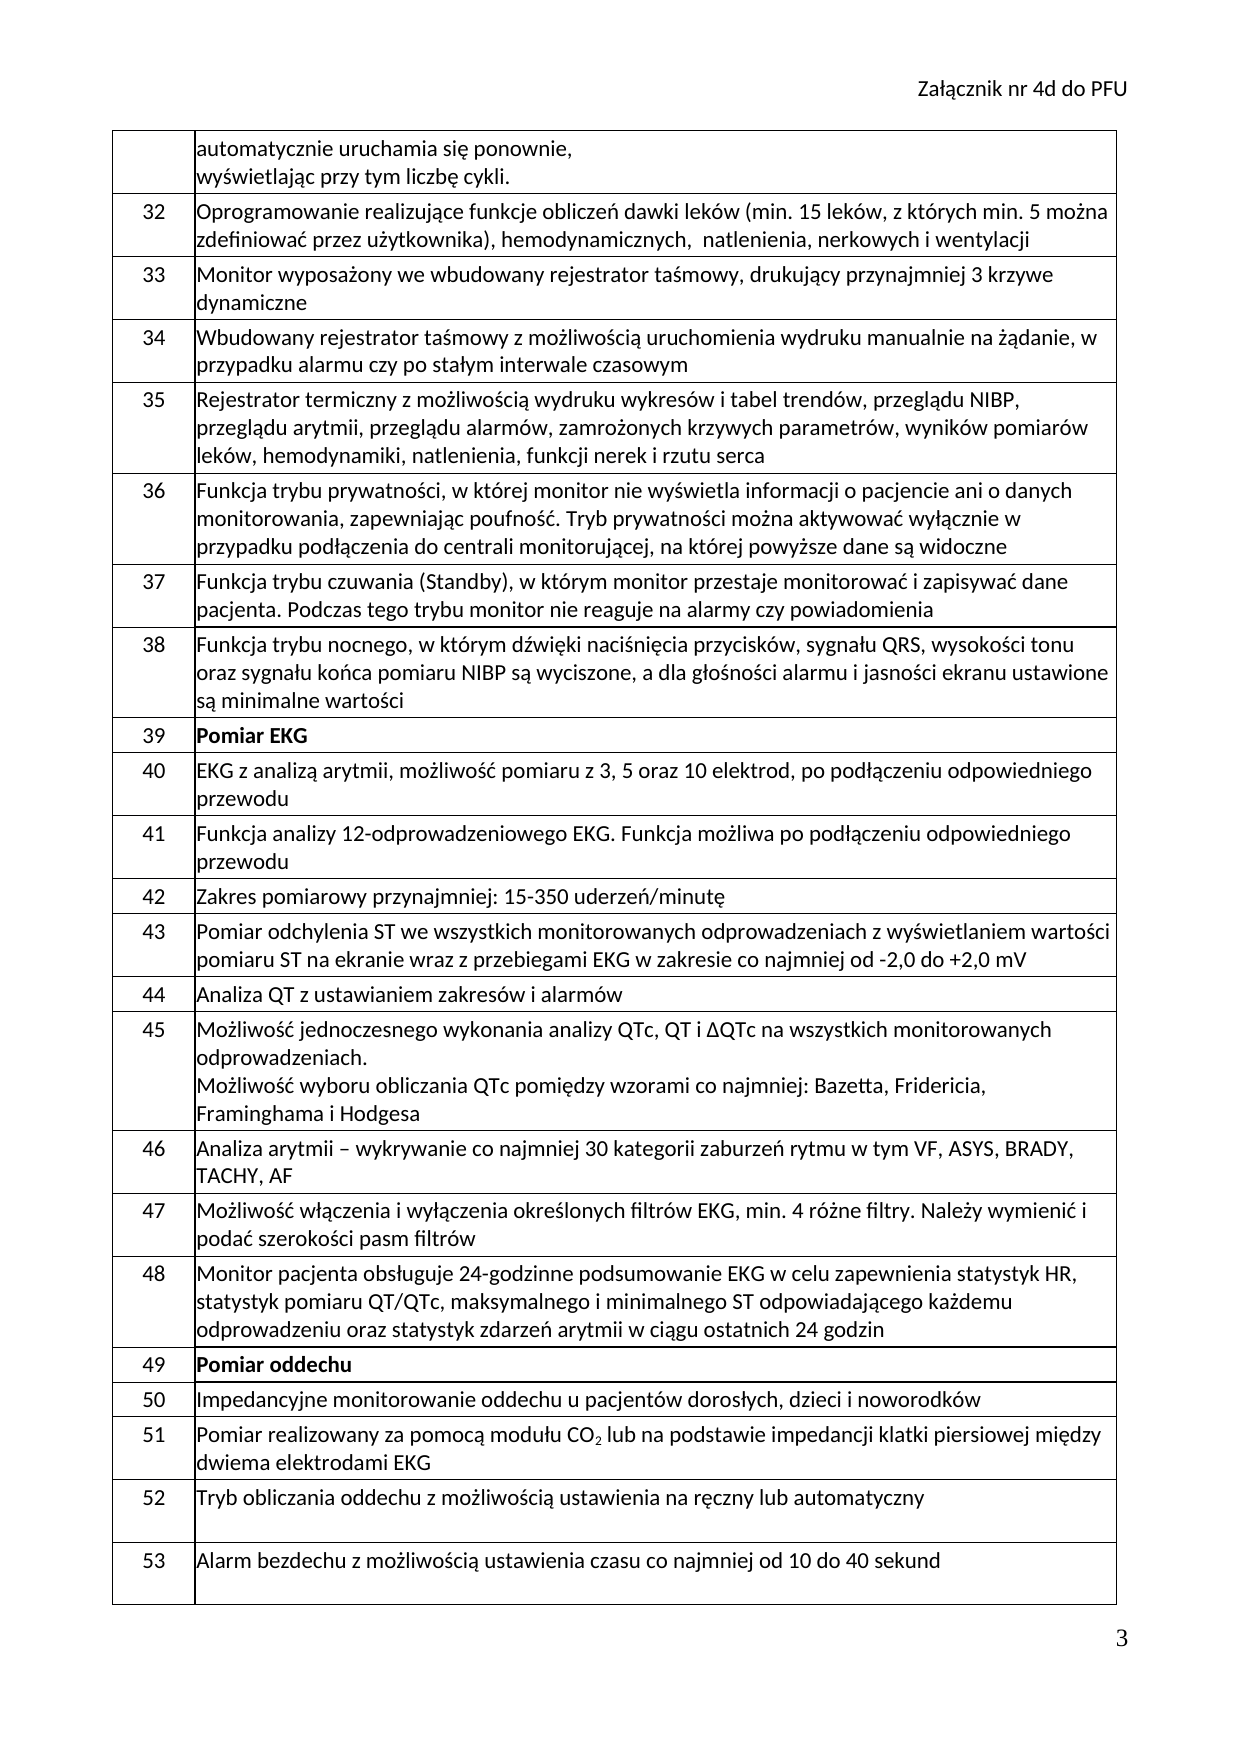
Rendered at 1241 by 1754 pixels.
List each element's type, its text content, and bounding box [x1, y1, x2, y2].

table_cell 31 [113, 131, 194, 193]
table_cell Impedancyjne monitorowanie oddechu u pacjentów dorosłych, dzieci i noworodków [196, 1383, 1116, 1416]
table_cell 35 [113, 383, 194, 472]
table_cell 34 [113, 320, 194, 382]
table_cell Możliwość włączenia i wyłączenia określonych filtrów EKG, min. 4 różne filtry. Należy wymienić i podać szerokości pasm filtrów [196, 1194, 1116, 1256]
table_cell Funkcja trybu prywatności, w której monitor nie wyświetla informacji o pacjencie ani o danych monitorowania, zapewniając poufność. Tryb prywatności można aktywować wyłącznie w przypadku podłączenia do centrali monitorującej, na której powyższe dane są widoczne [196, 474, 1116, 563]
table_cell 33 [113, 257, 194, 319]
table_cell 44 [113, 977, 194, 1011]
table_cell Analiza QT z ustawianiem zakresów i alarmów [196, 977, 1116, 1011]
table_cell Oprogramowanie realizujące funkcje obliczeń dawki leków (min. 15 leków, z których min. 5 można zdefiniować przez użytkownika), hemodynamicznych, natlenienia, nerkowych i wentylacji [196, 194, 1116, 256]
table_cell 41 [113, 816, 194, 878]
table_cell 32 [113, 194, 194, 256]
table_cell 49 [113, 1348, 194, 1381]
table_cell 38 [113, 628, 194, 717]
table_cell 43 [113, 914, 194, 976]
table_cell 47 [113, 1194, 194, 1256]
table_cell Monitor pacjenta obsługuje 24-godzinne podsumowanie EKG w celu zapewnienia statystyk HR, statystyk pomiaru QT/QTc, maksymalnego i minimalnego ST odpowiadającego każdemu odprowadzeniu oraz statystyk zdarzeń arytmii w ciągu ostatnich 24 godzin [196, 1257, 1116, 1346]
table_cell 46 [113, 1131, 194, 1193]
table_cell Monitor wyposażony we wbudowany rejestrator taśmowy, drukujący przynajmniej 3 krzywe dynamiczne [196, 257, 1116, 319]
table_cell 48 [113, 1257, 194, 1346]
table_cell 39 [113, 718, 194, 752]
table_cell Rejestrator termiczny z możliwością wydruku wykresów i tabel trendów, przeglądu NIBP, przeglądu arytmii, przeglądu alarmów, zamrożonych krzywych parametrów, wyników pomiarów leków, hemodynamiki, natlenienia, funkcji nerek i rzutu serca [196, 383, 1116, 472]
table_cell 37 [113, 565, 194, 626]
table_cell 53 [113, 1543, 194, 1604]
table_cell 52 [113, 1480, 194, 1542]
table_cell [196, 131, 1116, 193]
table_cell 51 [113, 1417, 194, 1479]
table_cell Funkcja analizy 12-odprowadzeniowego EKG. Funkcja możliwa po podłączeniu odpowiedniego przewodu [196, 816, 1116, 878]
table_cell Analiza arytmii – wykrywanie co najmniej 30 kategorii zaburzeń rytmu w tym VF, ASYS, BRADY, TACHY, AF [196, 1131, 1116, 1193]
table_cell Funkcja trybu nocnego, w którym dźwięki naciśnięcia przycisków, sygnału QRS, wysokości tonu oraz sygnału końca pomiaru NIBP są wyciszone, a dla głośności alarmu i jasności ekranu ustawione są minimalne wartości [196, 628, 1116, 717]
table_cell Pomiar realizowany za pomocą modułu CO2 lub na podstawie impedancji klatki piersiowej między dwiema elektrodami EKG [196, 1417, 1116, 1479]
table_cell 42 [113, 879, 194, 913]
table_cell Wbudowany rejestrator taśmowy z możliwością uruchomienia wydruku manualnie na żądanie, w przypadku alarmu czy po stałym interwale czasowym [196, 320, 1116, 382]
table_cell 45 [113, 1012, 194, 1130]
table_cell Pomiar oddechu [196, 1348, 1116, 1381]
table_cell Tryb obliczania oddechu z możliwością ustawienia na ręczny lub automatyczny [196, 1480, 1116, 1542]
table_cell 50 [113, 1383, 194, 1416]
table_cell Zakres pomiarowy przynajmniej: 15-350 uderzeń/minutę [196, 879, 1116, 913]
table_cell EKG z analizą arytmii, możliwość pomiaru z 3, 5 oraz 10 elektrod, po podłączeniu odpowiedniego przewodu [196, 753, 1116, 815]
table_cell 40 [113, 753, 194, 815]
table_cell Funkcja trybu czuwania (Standby), w którym monitor przestaje monitorować i zapisywać dane pacjenta. Podczas tego trybu monitor nie reaguje na alarmy czy powiadomienia [196, 565, 1116, 626]
table_cell Możliwość jednoczesnego wykonania analizy QTc, QT i ΔQTc na wszystkich monitorowanych odprowadzeniach. Możliwość wyboru obliczania QTc pomiędzy wzorami co najmniej: Bazetta, Fridericia, Framinghama i Hodgesa [196, 1012, 1116, 1130]
table_cell Pomiar odchylenia ST we wszystkich monitorowanych odprowadzeniach z wyświetlaniem wartości pomiaru ST na ekranie wraz z przebiegami EKG w zakresie co najmniej od -2,0 do +2,0 mV [196, 914, 1116, 976]
table_cell Alarm bezdechu z możliwością ustawienia czasu co najmniej od 10 do 40 sekund [196, 1543, 1116, 1604]
table_cell 36 [113, 474, 194, 563]
table_cell Pomiar EKG [196, 718, 1116, 752]
